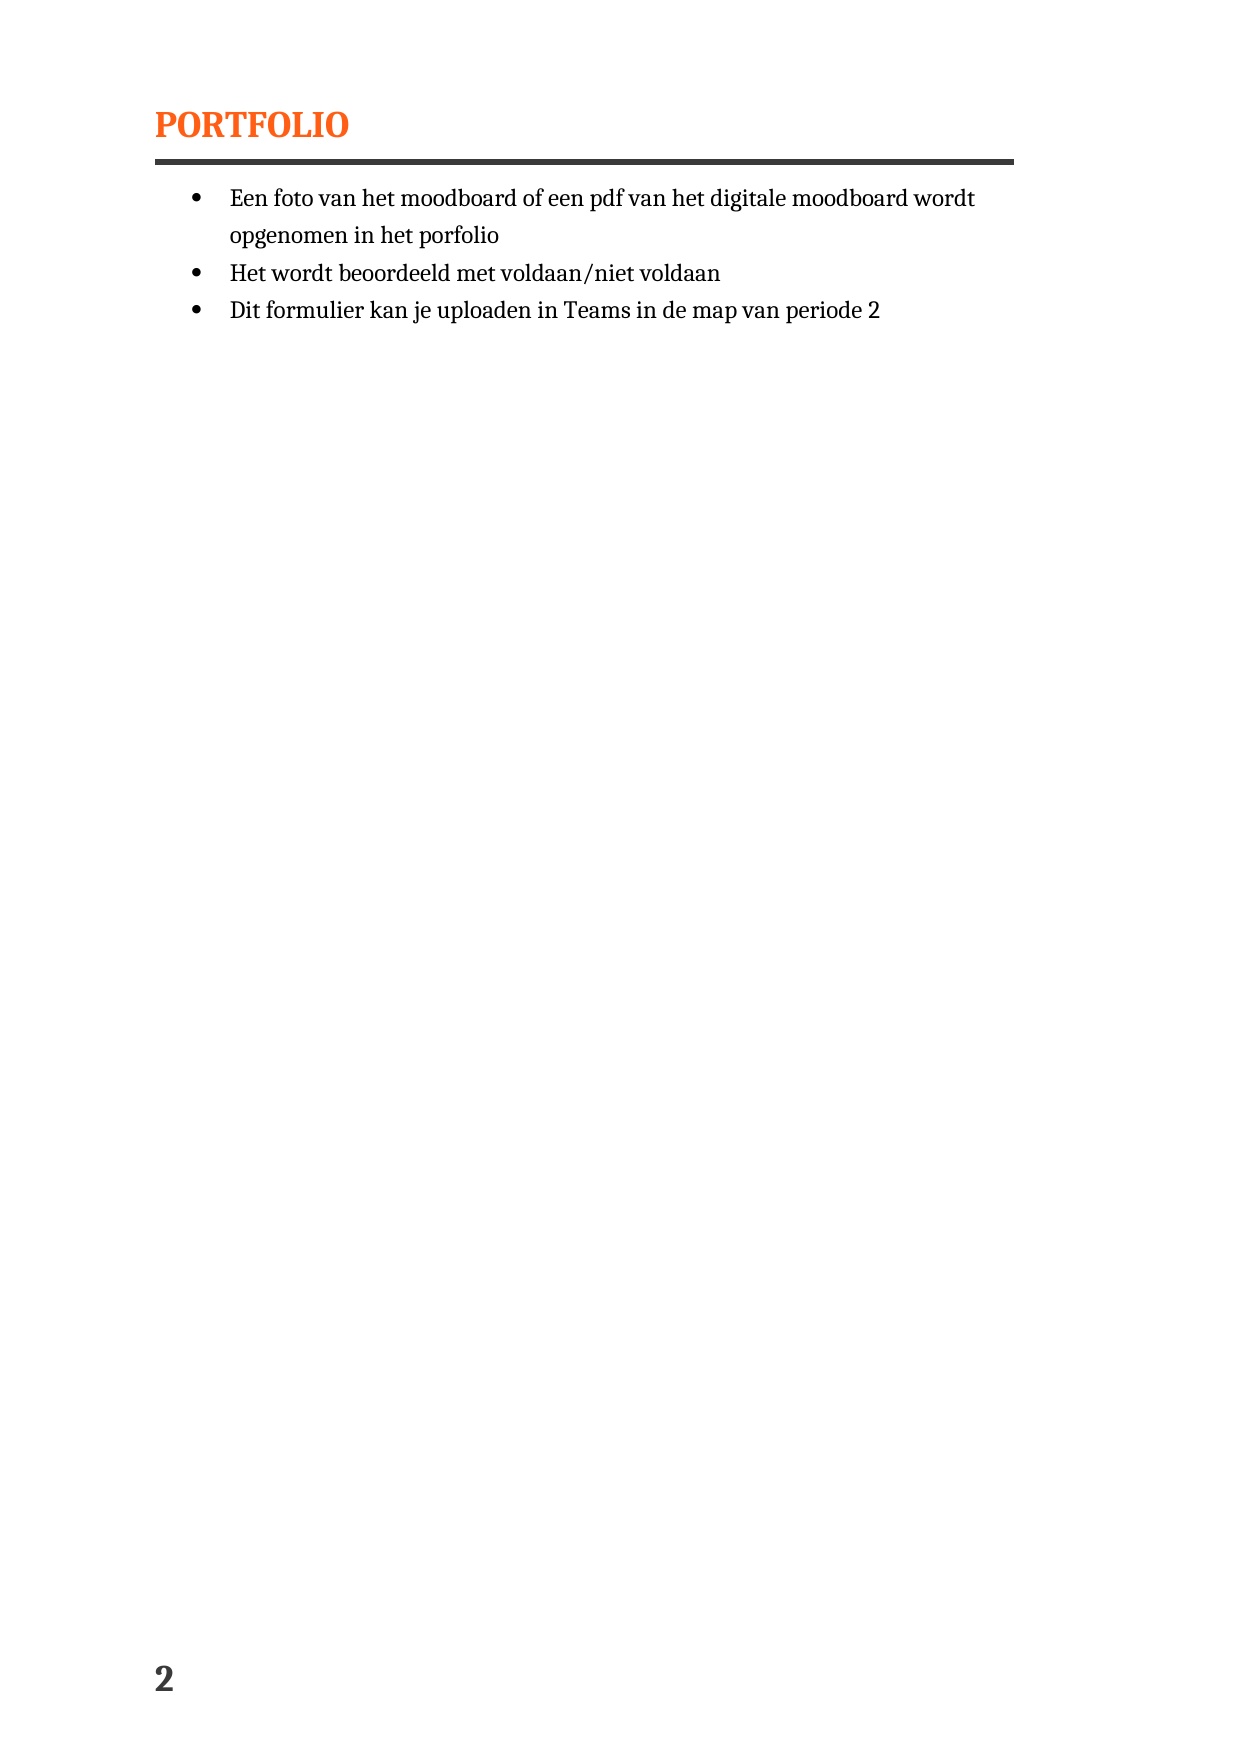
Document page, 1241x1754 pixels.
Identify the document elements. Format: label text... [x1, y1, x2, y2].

list Dit formulier kan je uploaden in Teams in de map van periode 2 [192, 296, 1014, 325]
list Het wordt beoordeeld met voldaan/niet voldaan [192, 259, 1014, 287]
list Een foto van het moodboard of een pdf van het digitale moodboard wordt opgenomen in het porfolio [192, 184, 1014, 250]
subtitle Portfolio [154, 103, 1014, 165]
